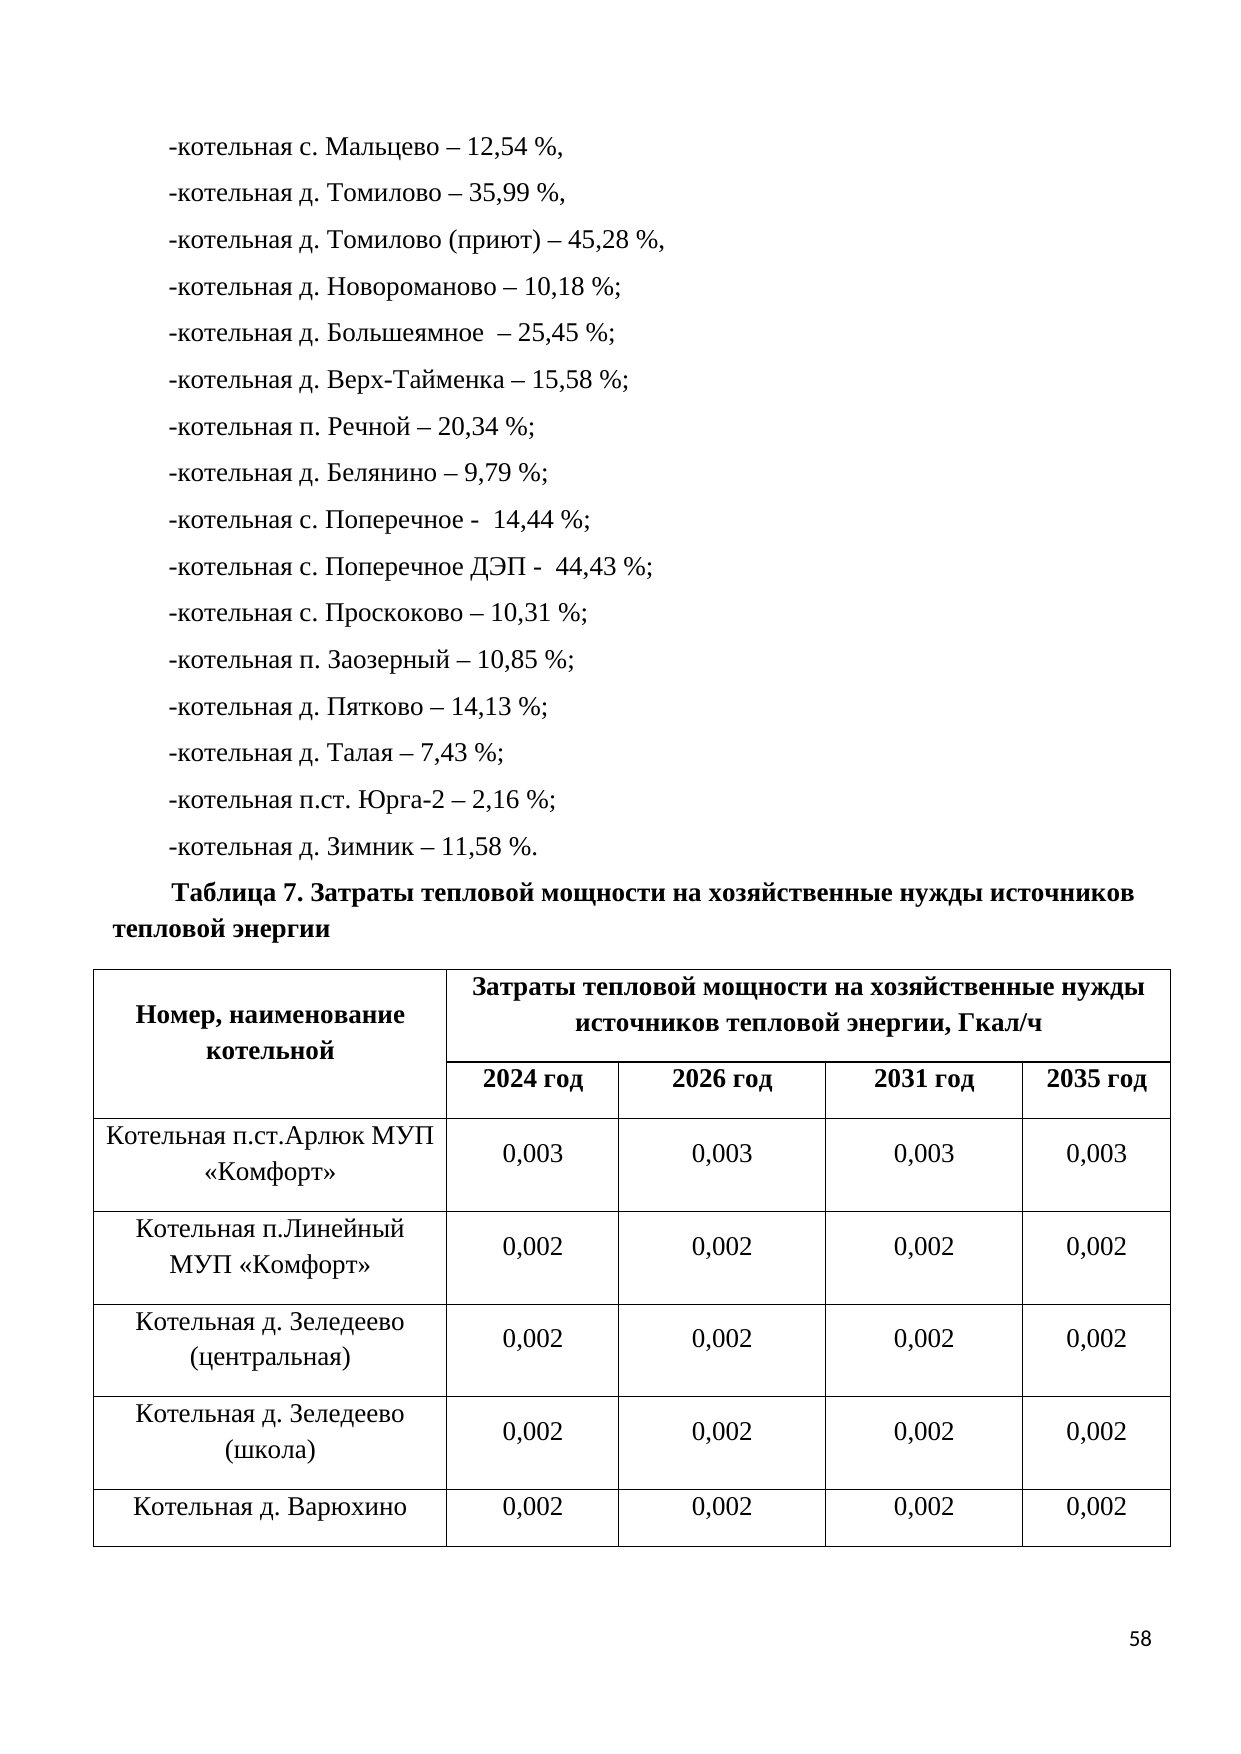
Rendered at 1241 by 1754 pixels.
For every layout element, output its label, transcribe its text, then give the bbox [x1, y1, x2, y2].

text -котельная п. Речной – 20,34 %; [112, 410, 1152, 441]
table_cell 0,002 [826, 1490, 1022, 1546]
table_cell 0,002 [447, 1212, 618, 1303]
text -котельная д. Верх-Тайменка – 15,58 %; [112, 363, 1152, 394]
table_cell 0,002 [447, 1305, 618, 1396]
table_cell 2026 год [619, 1063, 825, 1118]
text -котельная д. Зимник – 11,58 %. [112, 830, 1152, 861]
table_cell 2035 год [1023, 1063, 1170, 1118]
text тепловой энергии [112, 912, 1152, 943]
table_cell 0,003 [1023, 1119, 1170, 1211]
table_cell 0,002 [826, 1305, 1022, 1396]
text -котельная п. Заозерный – 10,85 %; [112, 643, 1152, 674]
table_cell Котельная д. Зеледеево (школа) [94, 1397, 446, 1489]
text -котельная с. Мальцево – 12,54 %, [112, 130, 1152, 161]
table_cell 0,003 [447, 1119, 618, 1211]
table_cell Котельная д. Зеледеево (центральная) [94, 1305, 446, 1396]
table_cell Котельная п.Линейный МУП «Комфорт» [94, 1212, 446, 1303]
text -котельная с. Поперечное ДЭП - 44,43 %; [112, 550, 1152, 581]
table_cell Котельная п.ст.Арлюк МУП «Комфорт» [94, 1119, 446, 1211]
text -котельная д. Новороманово – 10,18 %; [112, 270, 1152, 301]
table_cell 0,002 [1023, 1490, 1170, 1546]
table_cell 0,002 [1023, 1397, 1170, 1489]
table_cell 2031 год [826, 1063, 1022, 1118]
table_cell 0,003 [826, 1119, 1022, 1211]
table_cell 0,002 [1023, 1212, 1170, 1303]
table_cell 0,002 [619, 1397, 825, 1489]
text -котельная д. Большеямное – 25,45 %; [112, 317, 1152, 348]
table_cell 0,002 [1023, 1305, 1170, 1396]
table_cell 0,002 [619, 1490, 825, 1546]
text -котельная п.ст. Юрга-2 – 2,16 %; [112, 783, 1152, 814]
text -котельная д. Талая – 7,43 %; [112, 737, 1152, 768]
table_header Затраты тепловой мощности на хозяйственные нужды источников тепловой энергии, Гкал/ч [447, 970, 1170, 1061]
table_cell 0,002 [619, 1212, 825, 1303]
table_cell Котельная д. Варюхино [94, 1490, 446, 1546]
table_cell 0,002 [826, 1397, 1022, 1489]
table_cell 0,002 [447, 1490, 618, 1546]
table_cell 2024 год [447, 1063, 618, 1118]
text -котельная с. Поперечное - 14,44 %; [112, 503, 1152, 534]
table_cell 0,002 [447, 1397, 618, 1489]
text -котельная д. Томилово – 35,99 %, [112, 177, 1152, 208]
text -котельная д. Пятково – 14,13 %; [112, 690, 1152, 721]
table_header Номер, наименование котельной [94, 970, 446, 1118]
table_cell 0,002 [619, 1305, 825, 1396]
text Таблица 7. Затраты тепловой мощности на хозяйственные нужды источников [112, 877, 1152, 908]
table_cell 0,002 [826, 1212, 1022, 1303]
text -котельная д. Белянино – 9,79 %; [112, 457, 1152, 488]
table_cell 0,003 [619, 1119, 825, 1211]
text -котельная д. Томилово (приют) – 45,28 %, [112, 223, 1152, 254]
text -котельная с. Проскоково – 10,31 %; [112, 597, 1152, 628]
